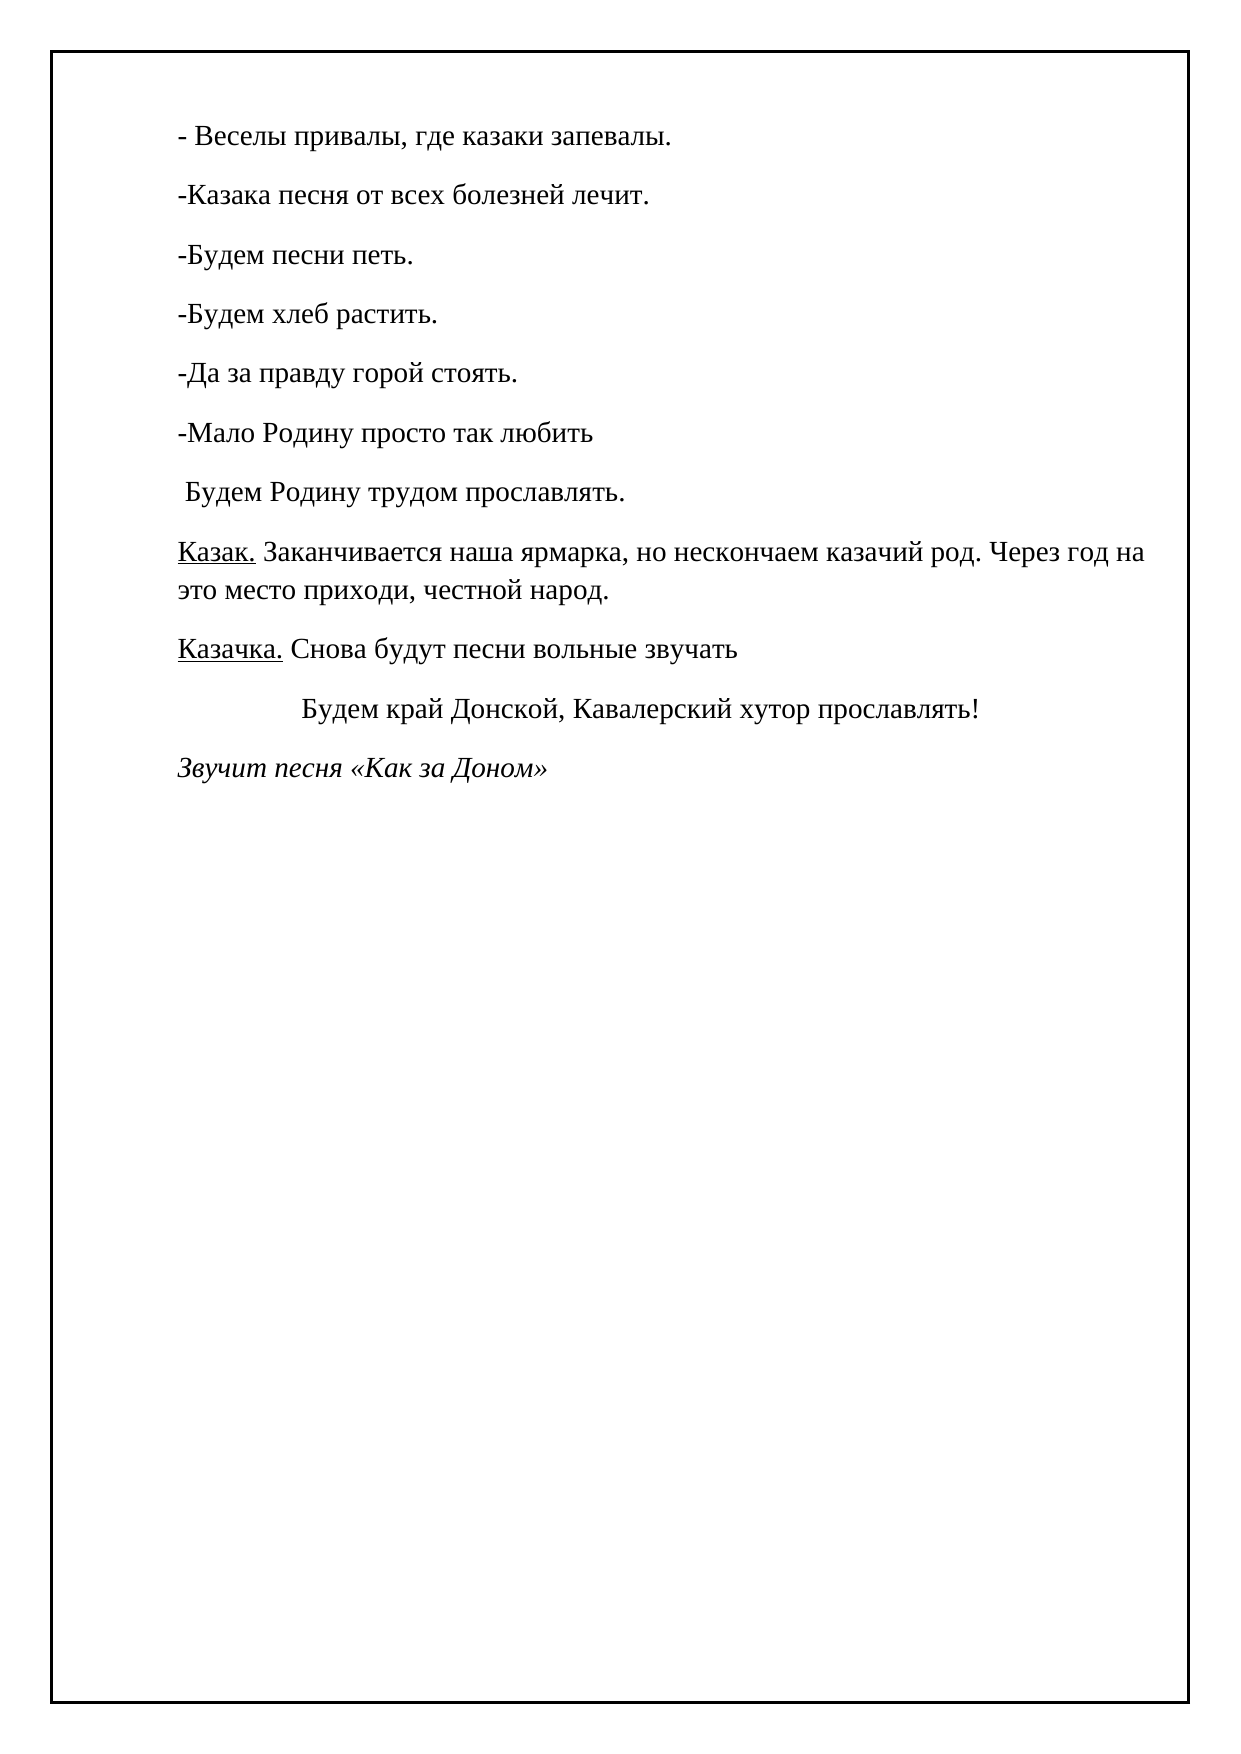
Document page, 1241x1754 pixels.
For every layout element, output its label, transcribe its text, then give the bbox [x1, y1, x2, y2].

text -Да за правду горой стоять. [177, 356, 1152, 389]
text -Мало Родину просто так любить [177, 415, 1152, 448]
text - Веселы привалы, где казаки запевалы. [177, 118, 1152, 152]
text Казак. Заканчивается наша ярмарка, но нескончаем казачий род. Через год на это место приходи, честной народ. [177, 534, 1152, 606]
text -Казака песня от всех болезней лечит. [177, 177, 1152, 211]
text -Будем хлеб растить. [177, 296, 1152, 330]
text -Будем песни петь. [177, 237, 1152, 270]
text Звучит песня «Как за Доном» [177, 750, 1152, 784]
text Будем Родину трудом прославлять. [177, 474, 1152, 508]
text Казачка. Снова будут песни вольные звучать [177, 632, 1152, 665]
text Будем край Донской, Кавалерский хутор прославлять! [177, 691, 1152, 724]
